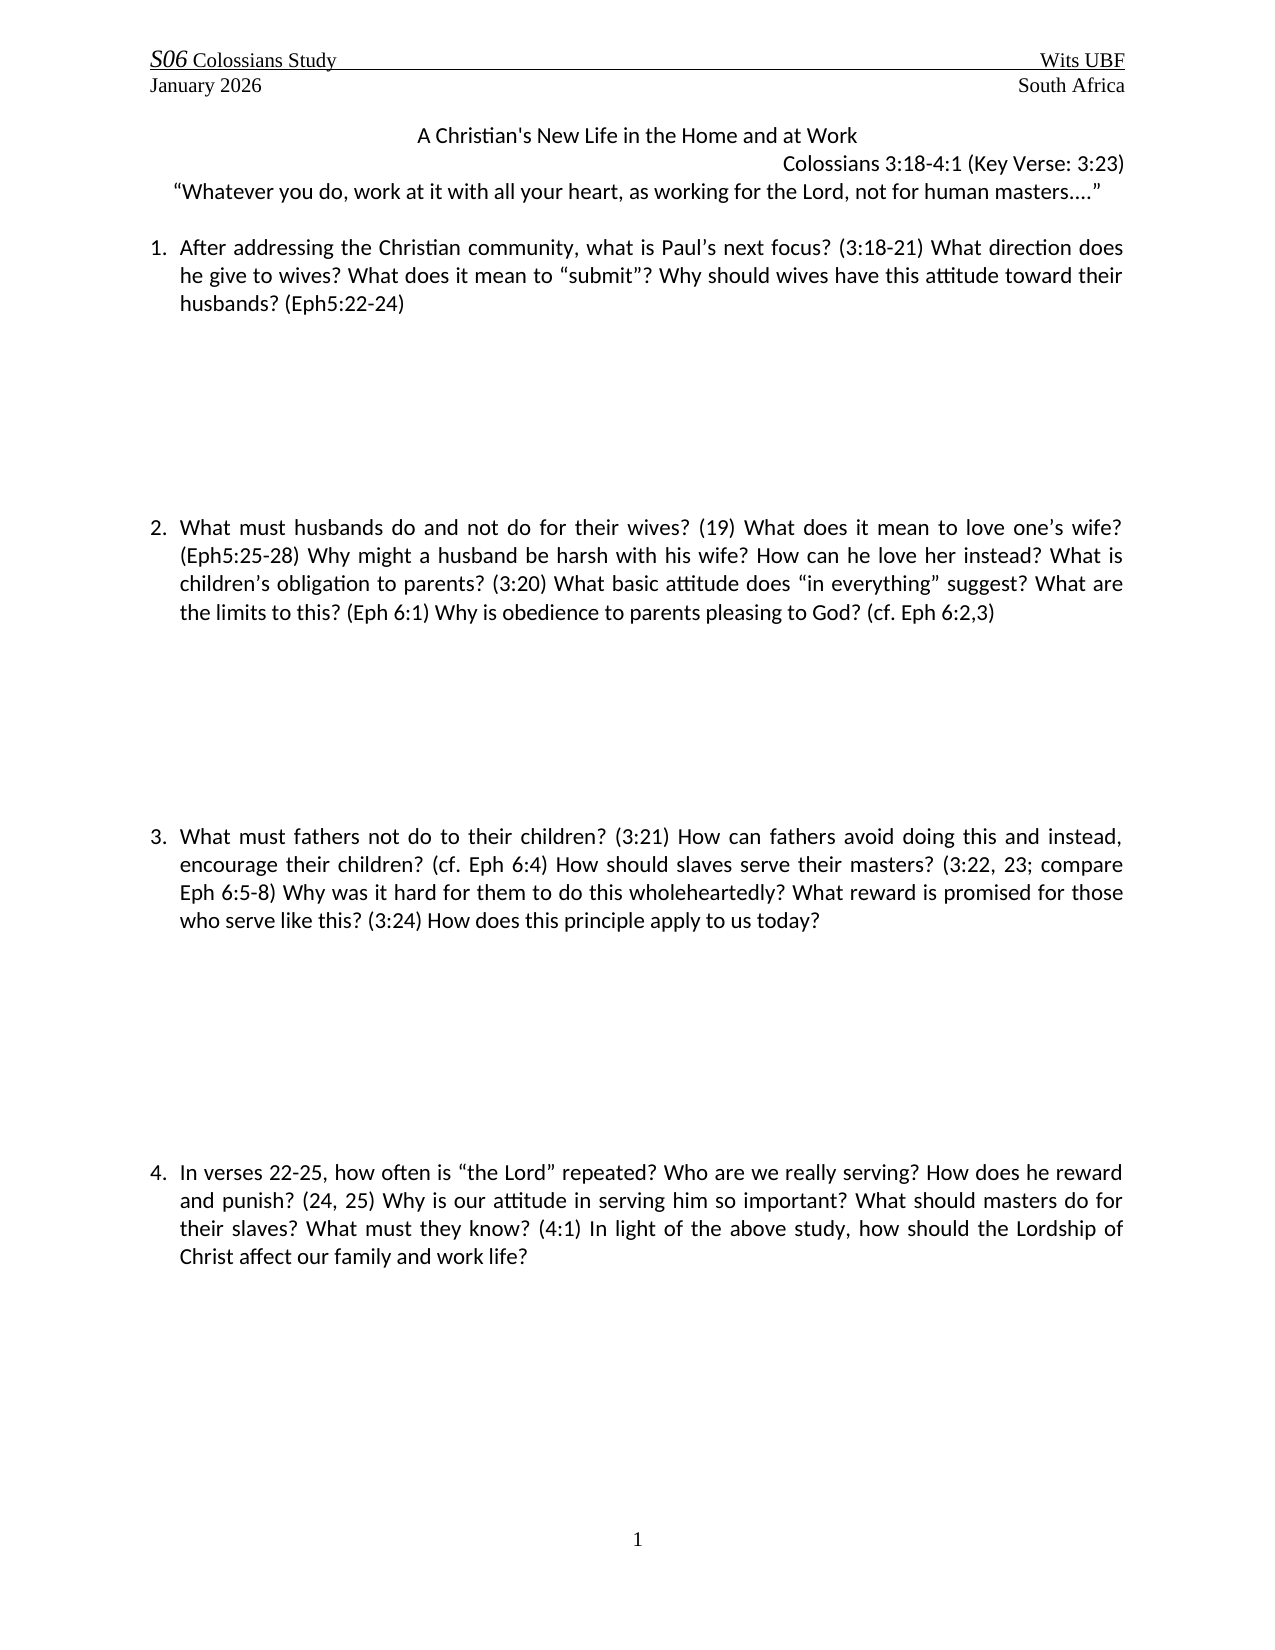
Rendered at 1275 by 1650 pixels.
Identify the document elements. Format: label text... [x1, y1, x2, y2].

list After addressing the Christian community, what is Paul’s next focus? (3:18-21) What direction does he give to wives? What does it mean to “submit”? Why should wives have this attitude toward their husbands? (Eph5:22-24) [150, 233, 1125, 317]
text Colossians 3:18-4:1 (Key Verse: 3:23) [150, 149, 1125, 177]
text A Christian's New Life in the Home and at Work [150, 121, 1125, 149]
list In verses 22-25, how often is “the Lord” repeated? Who are we really serving? How does he reward and punish? (24, 25) Why is our attitude in serving him so important? What should masters do for their slaves? What must they know? (4:1) In light of the above study, how should the Lordship of Christ affect our family and work life? [150, 1158, 1125, 1270]
list What must fathers not do to their children? (3:21) How can fathers avoid doing this and instead, encourage their children? (cf. Eph 6:4) How should slaves serve their masters? (3:22, 23; compare Eph 6:5-8) Why was it hard for them to do this wholeheartedly? What reward is promised for those who serve like this? (3:24) How does this principle apply to us today? [150, 822, 1125, 934]
list What must husbands do and not do for their wives? (19) What does it mean to love one’s wife? (Eph5:25-28) Why might a husband be harsh with his wife? How can he love her instead? What is children’s obligation to parents? (3:20) What basic attitude does “in everything” suggest? What are the limits to this? (Eph 6:1) Why is obedience to parents pleasing to God? (cf. Eph 6:2,3) [150, 513, 1125, 626]
text “Whatever you do, work at it with all your heart, as working for the Lord, not for human masters....” [150, 177, 1125, 205]
